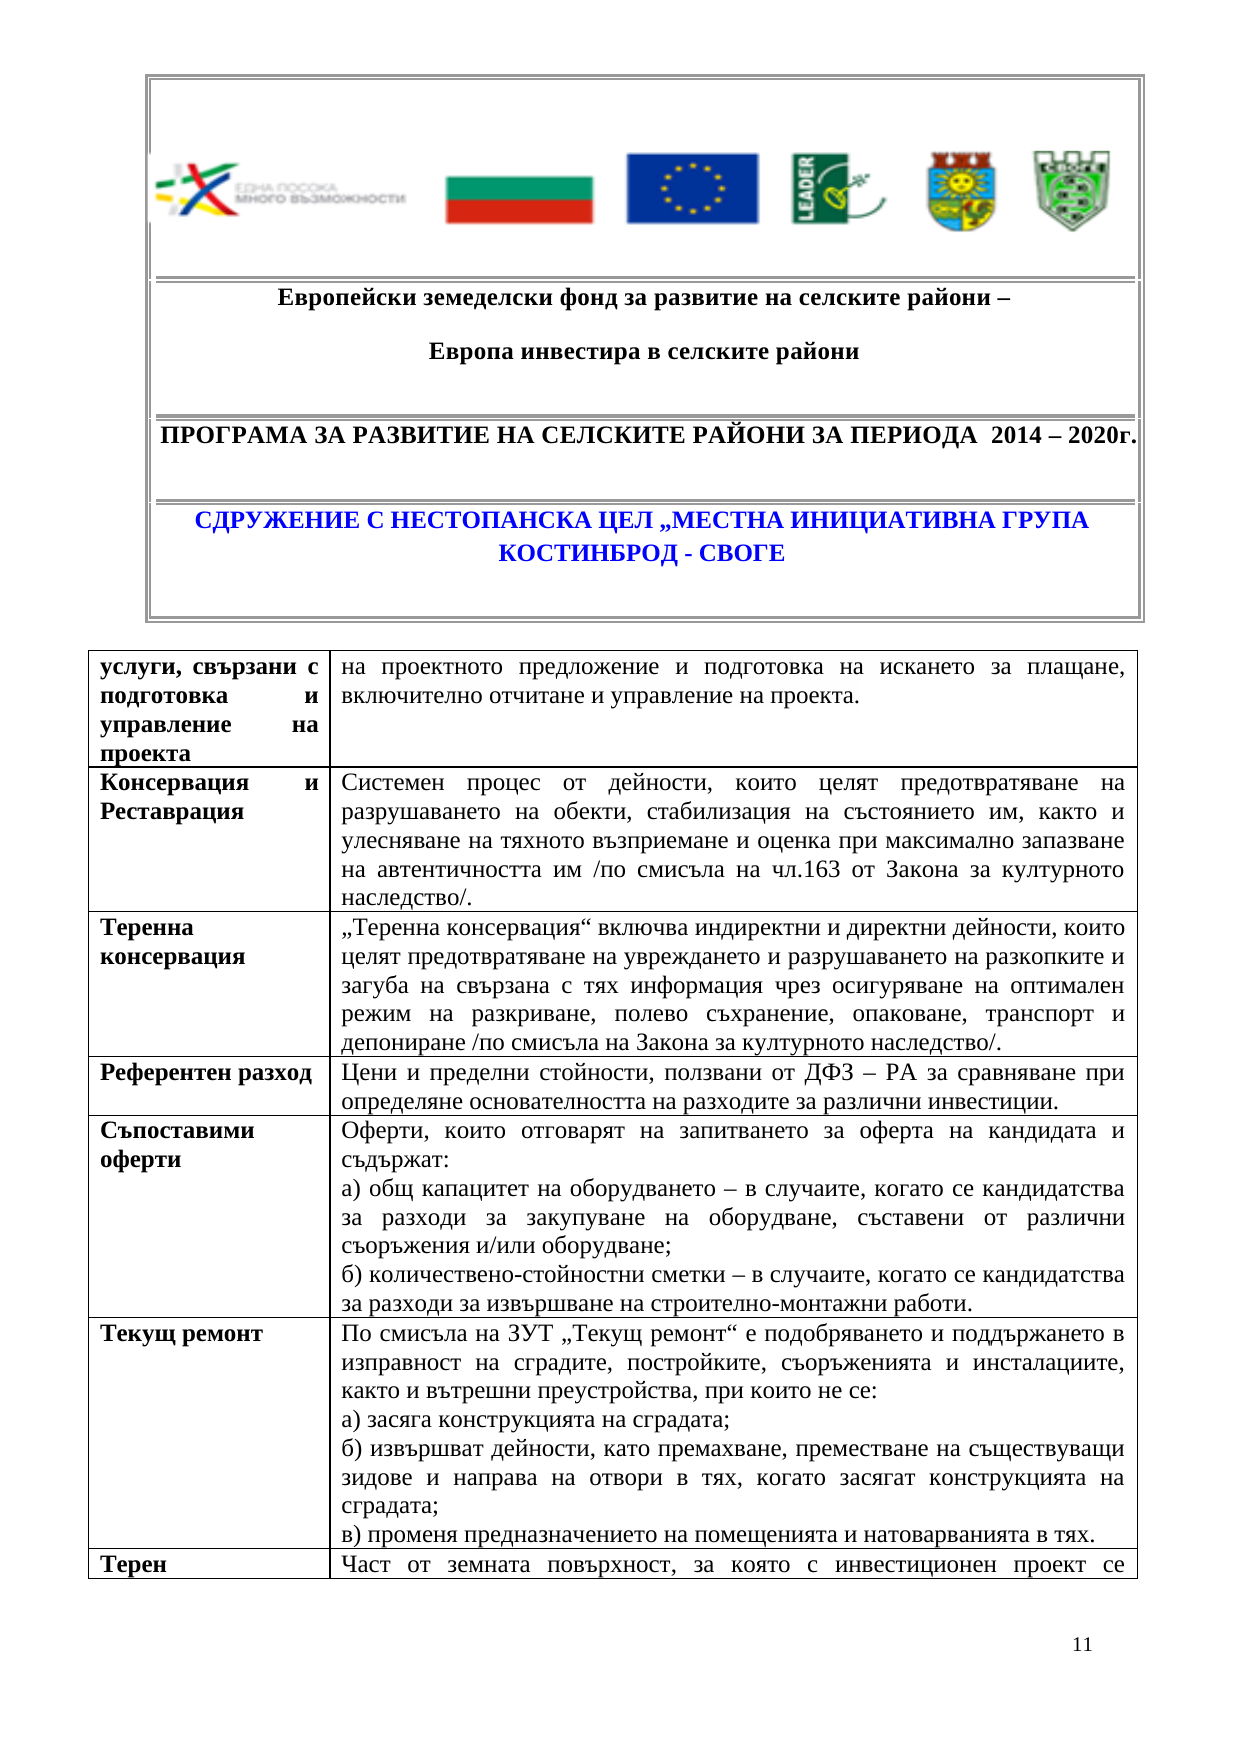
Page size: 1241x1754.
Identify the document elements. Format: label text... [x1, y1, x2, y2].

table_cell Терен [89, 1549, 329, 1578]
table_cell Теренна консервация [89, 912, 329, 1056]
table_cell Разходи за консултантски услуги, свързани с подготовка и управление на проекта [89, 651, 329, 766]
table_cell Съпоставими оферти [89, 1116, 329, 1317]
table_cell Системен процес от дейности, които целят предотвратяване на разрушаването на обекти, стабилизация на състоянието им, както и улесняване на тяхното възприемане и оценка при максимално запазване на автентичността им /по смисъла на чл.163 от Закона за културното наследство/. [331, 768, 1137, 911]
picture [147, 124, 1128, 244]
table_cell Оферти, които отговарят на запитването за оферта на кандидата и съдържат: а) общ капацитет на оборудването – в случаите, когато се кандидатства за разходи за закупуване на оборудване, съставени от различни съоръжения и/или оборудване; б) количествено-стойностни сметки – в случаите, когато се кандидатства за разходи за извършване на строително-монтажни работи. [331, 1116, 1137, 1317]
table_cell Референтен разход [89, 1057, 329, 1114]
table_cell Част от земната повърхност, за която с инвестиционен проект се предвиждат дейности по устройство – застрояване, озеленяване и благоустрояване. [331, 1549, 1137, 1578]
table_cell Текущ ремонт [89, 1318, 329, 1548]
table_cell Цени и пределни стойности, ползвани от ДФЗ – РА за сравняване при определяне основателността на разходите за различни инвестиции. [331, 1057, 1137, 1114]
table_cell По смисъла на ЗУТ „Текущ ремонт“ е подобряването и поддържането в изправност на сградите, постройките, съоръженията и инсталациите, както и вътрешни преустройства, при които не се: а) засяга конструкцията на сградата; б) извършват дейности, като премахване, преместване на съществуващи зидове и направа на отвори в тях, когато засягат конструкцията на сградата; в) променя предназначението на помещенията и натоварванията в тях. [331, 1318, 1137, 1548]
table_cell Консервация и Реставрация [89, 768, 329, 911]
table_cell „Теренна консервация“ включва индиректни и директни дейности, които целят предотвратяване на увреждането и разрушаването на разкопките и загуба на свързана с тях информация чрез осигуряване на оптимален режим на разкриване, полево съхранение, опаковане, транспорт и депониране /по смисъла на Закона за културното наследство/. [331, 912, 1137, 1056]
table_cell Разходи, извършени преди подаване на проектното предложение и такива по време на изпълнение на проекта, които включват подготовка на проектното предложение и подготовка на искането за плащане, включително отчитане и управление на проекта. [331, 651, 1137, 766]
